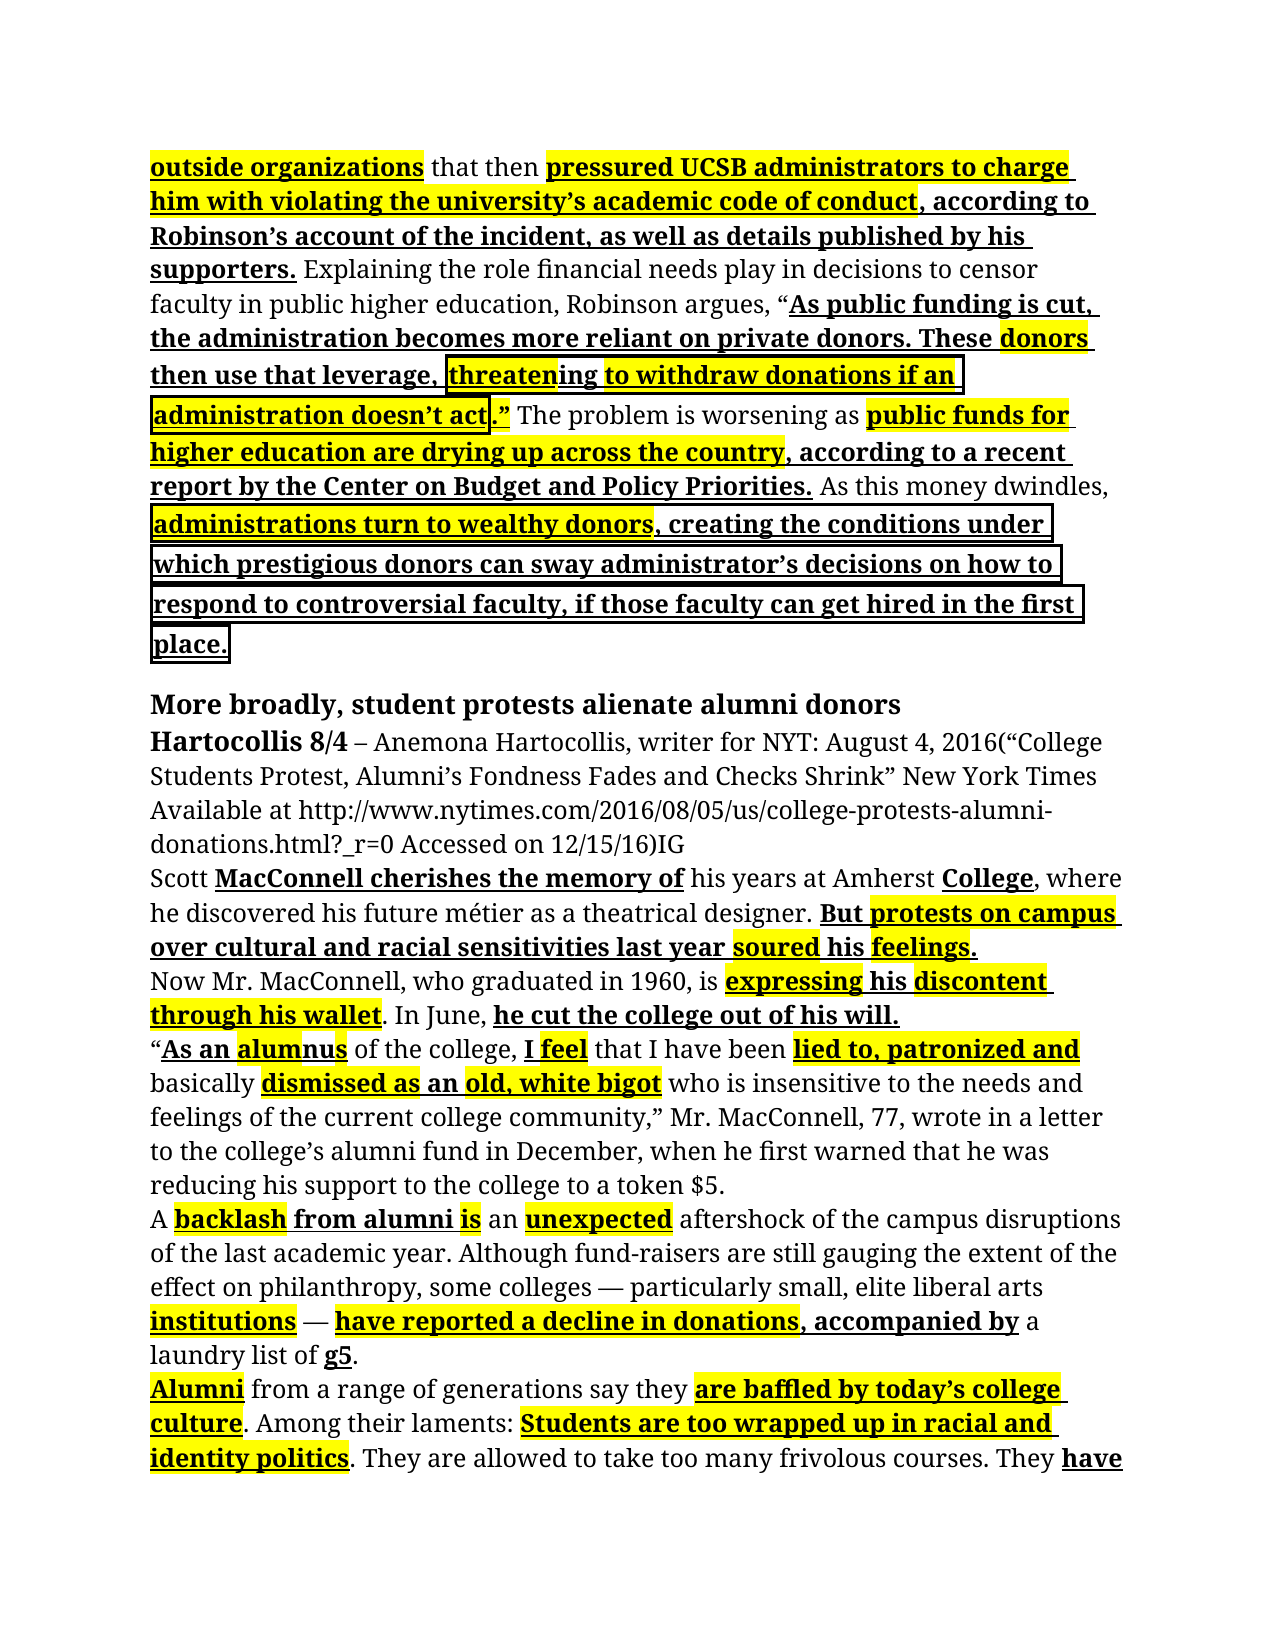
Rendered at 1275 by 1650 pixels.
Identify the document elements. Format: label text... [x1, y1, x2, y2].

text “As an alumnus of the college, I feel that I have been lied to, patronized and basically dismissed as an old, white bigot who is insensitive to the needs and feelings of the current college community,” Mr. MacConnell, 77, wrote in a letter to the college’s alumni fund in December, when he first warned that he was reducing his support to the college to a token $5. [150, 1031, 1125, 1202]
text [150, 150, 1125, 664]
text Scott MacConnell cherishes the memory of his years at Amherst College, where he discovered his future métier as a theatrical designer. But protests on campus over cultural and racial sensitivities last year soured his feelings. [150, 861, 1125, 963]
text Hartocollis 8/4 – Anemona Hartocollis, writer for NYT: August 4, 2016(“College Students Protest, Alumni’s Fondness Fades and Checks Shrink” New York Times Available at http://www.nytimes.com/2016/08/05/us/college-protests-alumni-donations.html?_r=0 Accessed on 12/15/16)IG [150, 722, 1125, 861]
subtitle More broadly, student protests alienate alumni donors [150, 685, 1125, 722]
text A backlash from alumni is an unexpected aftershock of the campus disruptions of the last academic year. Although fund-raisers are still gauging the extent of the effect on philanthropy, some colleges — particularly small, elite liberal arts institutions — have reported a decline in donations, accompanied by a laundry list of g5. [150, 1202, 1125, 1372]
text Now Mr. MacConnell, who graduated in 1960, is expressing his discontent through his wallet. In June, he cut the college out of his will. [150, 963, 1125, 1031]
